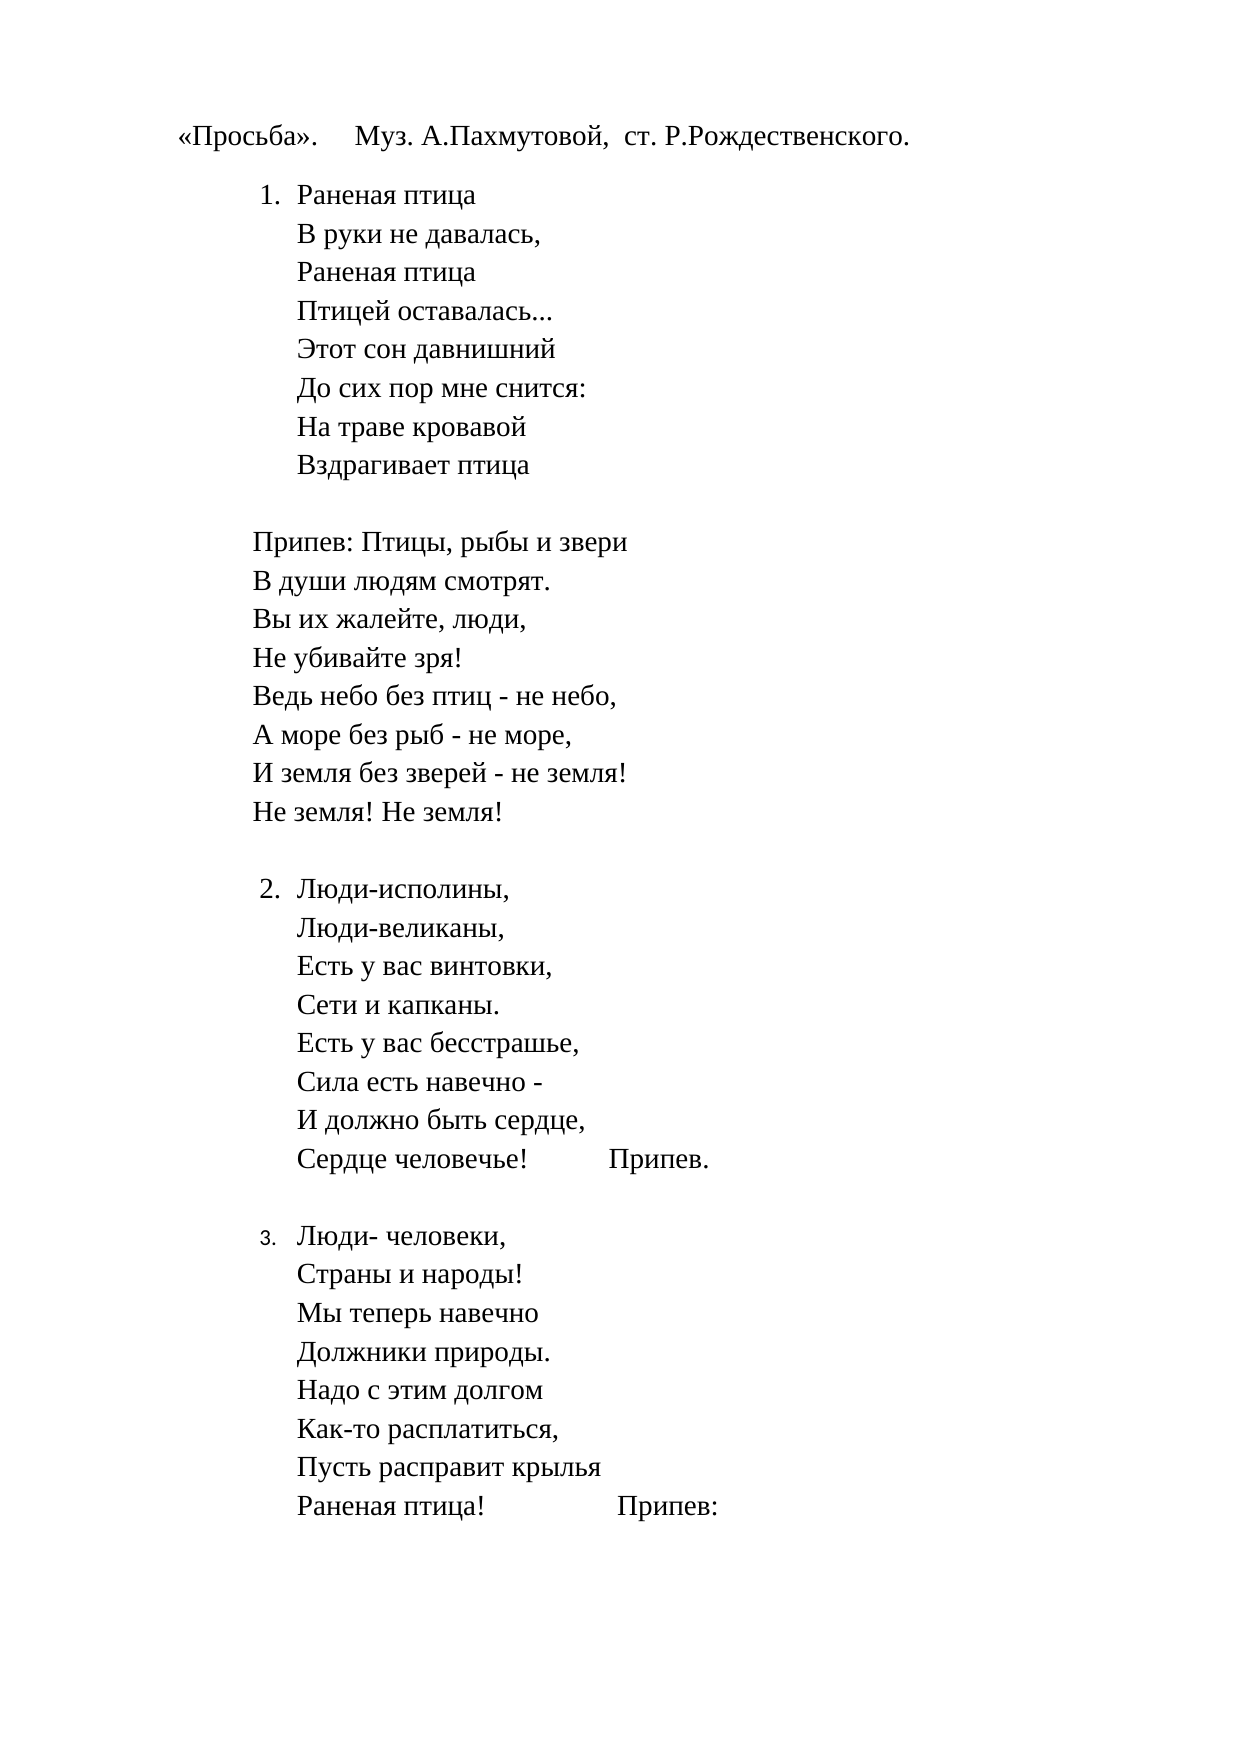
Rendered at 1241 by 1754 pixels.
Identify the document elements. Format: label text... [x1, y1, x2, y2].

list Люди- человеки, Страны и народы! Мы теперь навечно Должники природы. Надо с этим долгом Как-то расплатиться, Пусть расправит крылья Раненая птица! Припев: [259, 1218, 1152, 1521]
text «Просьба». Муз. А.Пахмутовой, ст. Р.Рождественского. [177, 118, 1152, 152]
list Люди-исполины, Люди-великаны, Есть у вас винтовки, Сети и капканы. Есть у вас бесстрашье, Сила есть навечно - И должно быть сердце, Сердце человечье! Припев. [259, 871, 1152, 1174]
list Припев: Птицы, рыбы и звери В души людям смотрят. Вы их жалейте, люди, Не убивайте зря! Ведь небо без птиц - не небо, А море без рыб - не море, И земля без зверей - не земля! Не земля! Не земля! [252, 524, 1152, 828]
list Раненая птица В руки не давалась, Раненая птица Птицей оставалась... Этот сон давнишний До сих пор мне снится: На траве кровавой Вздрагивает птица [259, 177, 1152, 481]
